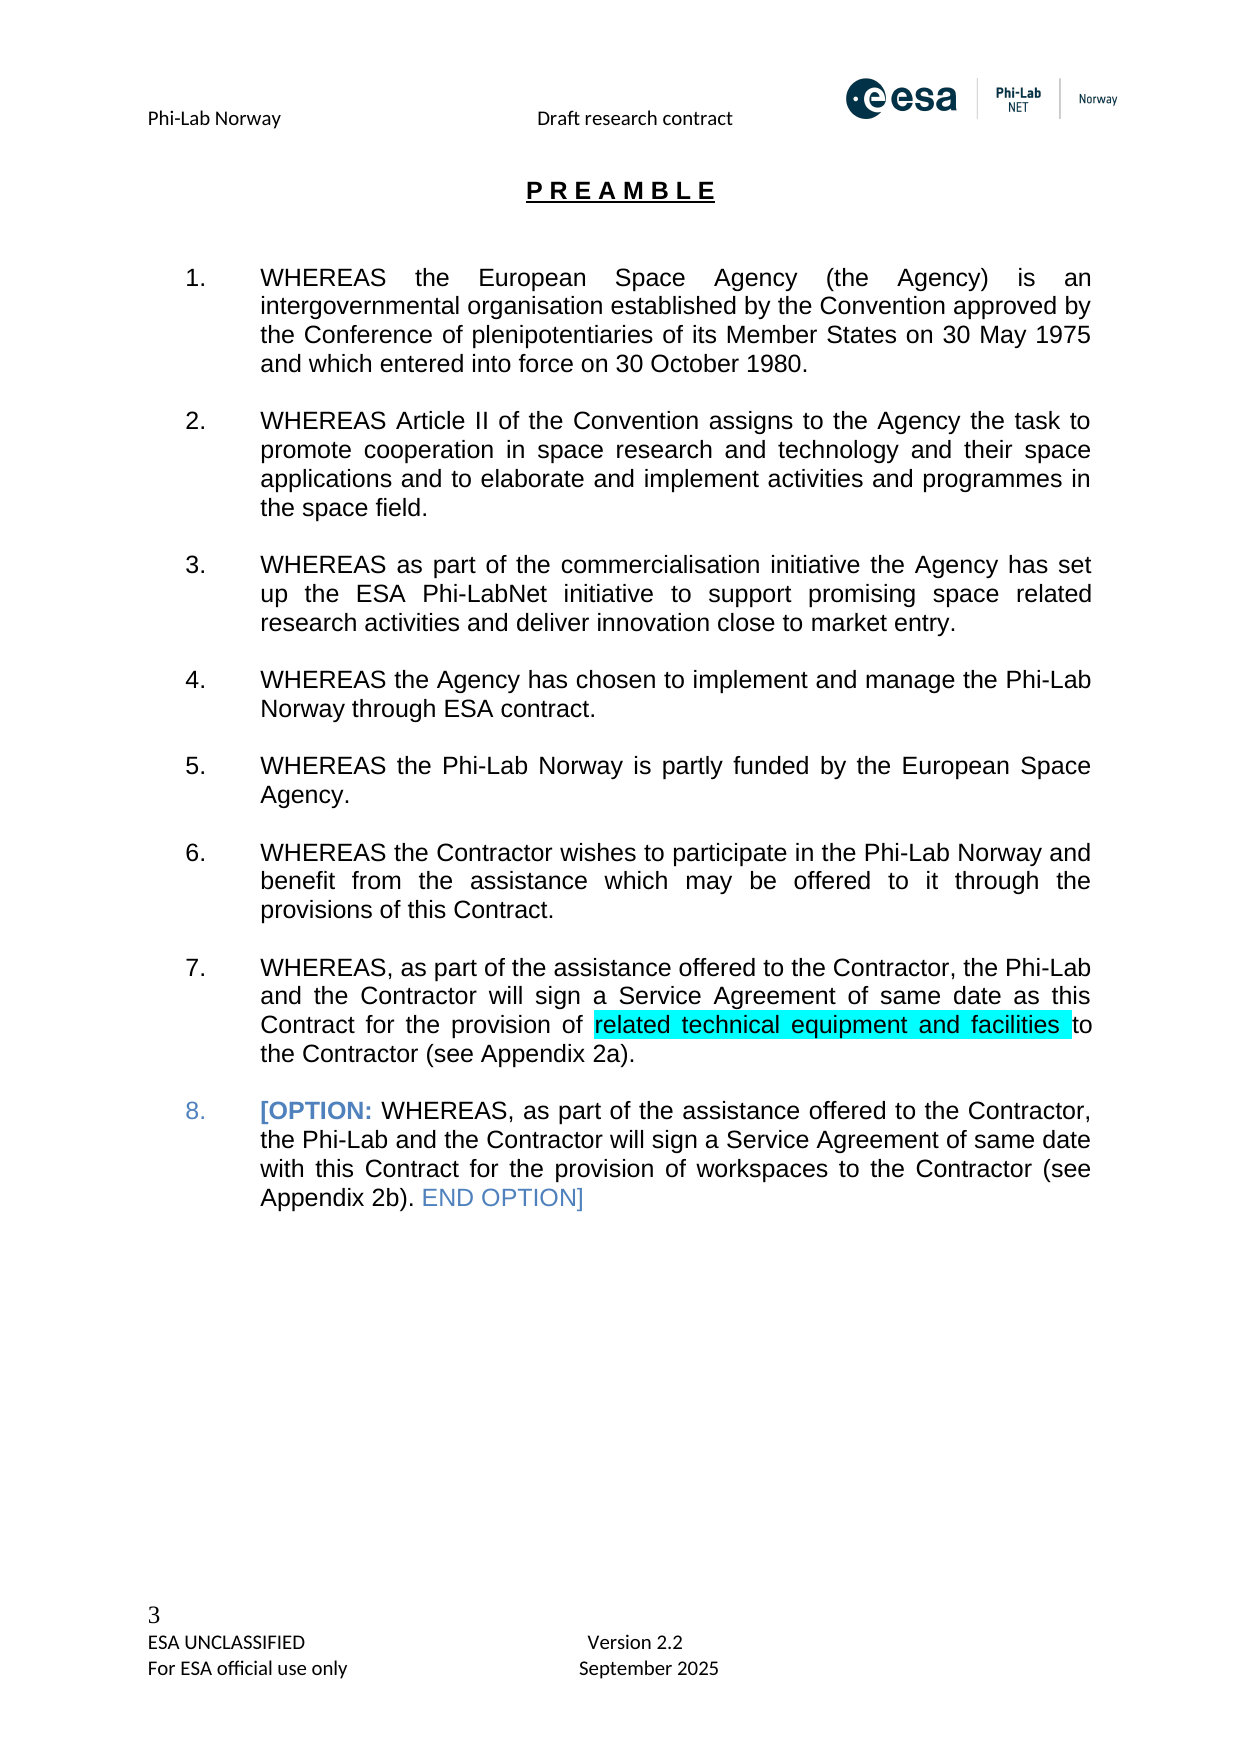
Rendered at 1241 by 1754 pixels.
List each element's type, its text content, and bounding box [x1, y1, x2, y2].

list WHEREAS as part of the commercialisation initiative the Agency has set up the ESA Phi-LabNet initiative to support promising space related research activities and deliver innovation close to market entry. [185, 550, 1093, 636]
list WHEREAS the Phi-Lab Norway is partly funded by the European Space Agency. [185, 751, 1093, 809]
list WHEREAS, as part of the assistance offered to the Contractor, the Phi-Lab and the Contractor will sign a Service Agreement of same date as this Contract for the provision of related technical equipment and facilities to the Contractor (see Appendix 2a). [185, 953, 1093, 1068]
text P R E A M B L E [148, 176, 1093, 205]
list WHEREAS the Contractor wishes to participate in the Phi-Lab Norway and benefit from the assistance which may be offered to it through the provisions of this Contract. [185, 838, 1093, 924]
list [OPTION: WHEREAS, as part of the assistance offered to the Contractor, the Phi-Lab and the Contractor will sign a Service Agreement of same date with this Contract for the provision of workspaces to the Contractor (see Appendix 2b). END OPTION] [185, 1096, 1093, 1211]
picture [843, 73, 1123, 126]
list WHEREAS the Agency has chosen to implement and manage the Phi-Lab Norway through ESA contract. [185, 665, 1093, 723]
list WHEREAS Article II of the Convention assigns to the Agency the task to promote cooperation in space research and technology and their space applications and to elaborate and implement activities and programmes in the space field. [185, 406, 1093, 521]
list WHEREAS the European Space Agency (the Agency) is an intergovernmental organisation established by the Convention approved by the Conference of plenipotentiaries of its Member States on 30 May 1975 and which entered into force on 30 October 1980. [185, 263, 1093, 378]
